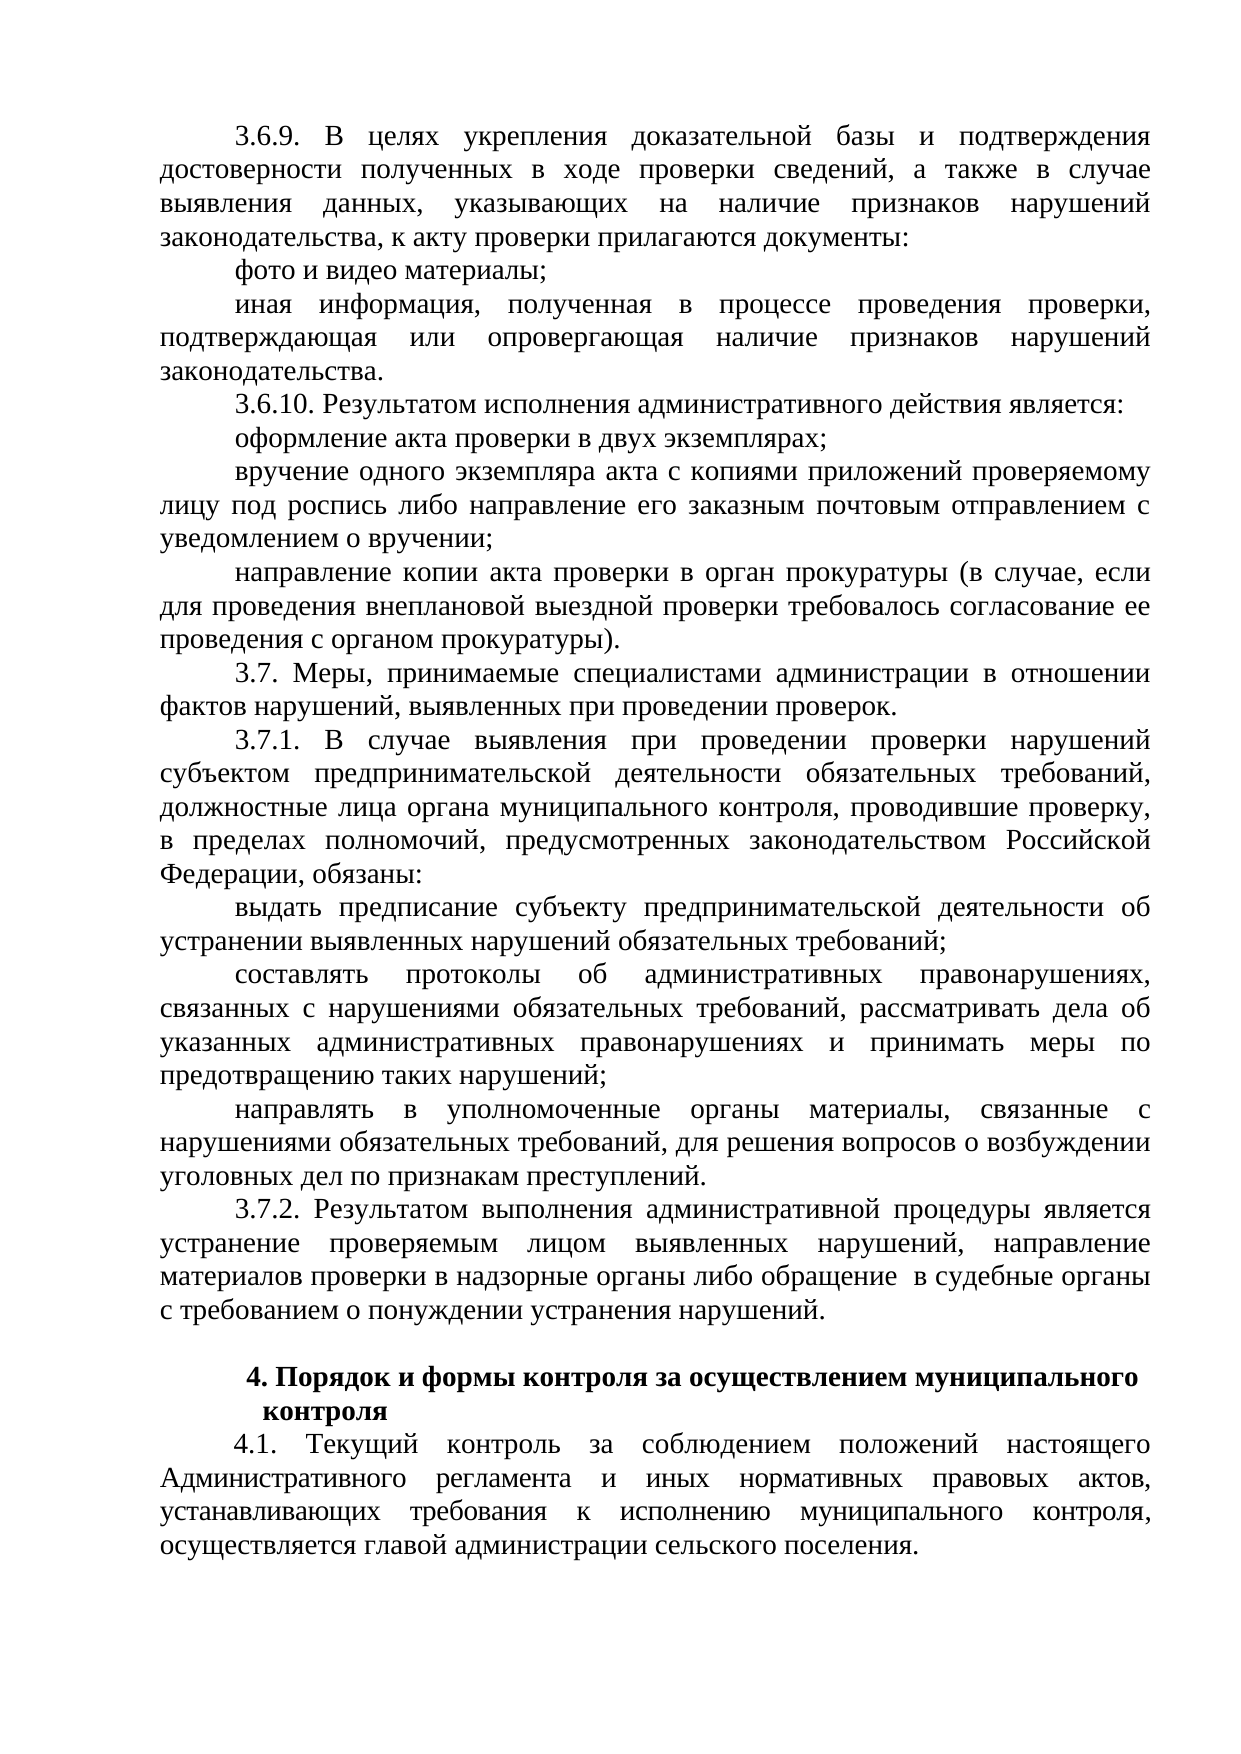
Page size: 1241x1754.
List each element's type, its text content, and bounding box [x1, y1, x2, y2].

text оформление акта проверки в двух экземплярах; [159, 420, 1152, 453]
text выдать предписание субъекту предпринимательской деятельности об устранении выявленных нарушений обязательных требований; [159, 889, 1152, 957]
text 3.6.9. В целях укрепления доказательной базы и подтверждения достоверности полученных в ходе проверки сведений, а также в случае выявления данных, указывающих на наличие признаков нарушений законодательства, к акту проверки прилагаются документы: [159, 118, 1152, 252]
text 4.1. Текущий контроль за соблюдением положений настоящего Административного регламента и иных нормативных правовых актов, устанавливающих требования к исполнению муниципального контроля, осуществляется главой администрации сельского поселения. [159, 1426, 1152, 1560]
text 4. Порядок и формы контроля за осуществлением муниципального [159, 1359, 1152, 1393]
text составлять протоколы об административных правонарушениях, связанных с нарушениями обязательных требований, рассматривать дела об указанных административных правонарушениях и принимать меры по предотвращению таких нарушений; [159, 957, 1152, 1091]
text 3.6.10. Результатом исполнения административного действия является: [159, 386, 1152, 420]
text 3.7.1. В случае выявления при проведении проверки нарушений субъектом предпринимательской деятельности обязательных требований, должностные лица органа муниципального контроля, проводившие проверку, в пределах полномочий, предусмотренных законодательством Российской Федерации, обязаны: [159, 722, 1152, 889]
text направление копии акта проверки в орган прокуратуры (в случае, если для проведения внеплановой выездной проверки требовалось согласование ее проведения с органом прокуратуры). [159, 554, 1152, 655]
text направлять в уполномоченные органы материалы, связанные с нарушениями обязательных требований, для решения вопросов о возбуждении уголовных дел по признакам преступлений. [159, 1091, 1152, 1191]
text иная информация, полученная в процессе проведения проверки, подтверждающая или опровергающая наличие признаков нарушений законодательства. [159, 286, 1152, 386]
text контроля [159, 1393, 1152, 1426]
text 3.7. Меры, принимаемые специалистами администрации в отношении фактов нарушений, выявленных при проведении проверок. [159, 655, 1152, 722]
text фото и видео материалы; [159, 252, 1152, 286]
text 3.7.2. Результатом выполнения административной процедуры является устранение проверяемым лицом выявленных нарушений, направление материалов проверки в надзорные органы либо обращение в судебные органы с требованием о понуждении устранения нарушений. [159, 1191, 1152, 1326]
text вручение одного экземпляра акта с копиями приложений проверяемому лицу под роспись либо направление его заказным почтовым отправлением с уведомлением о вручении; [159, 453, 1152, 554]
